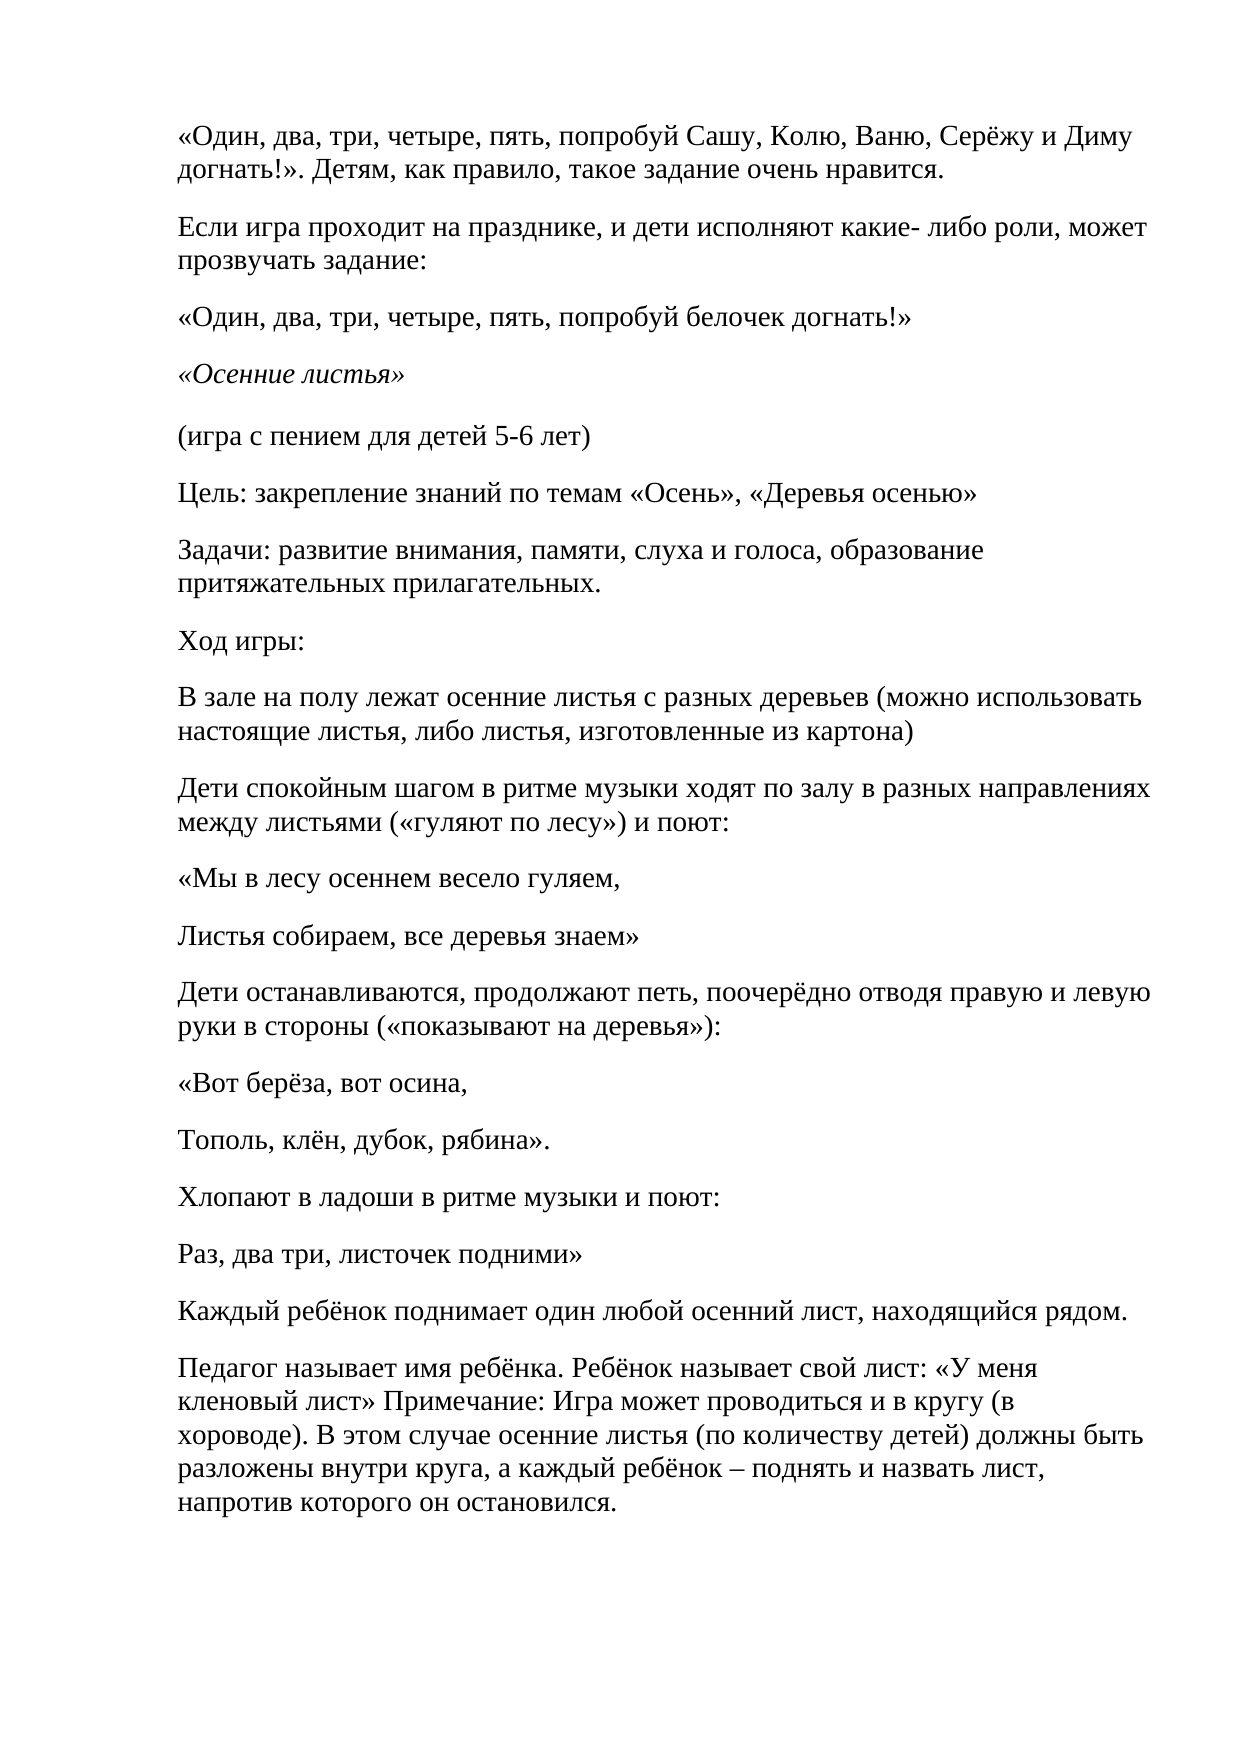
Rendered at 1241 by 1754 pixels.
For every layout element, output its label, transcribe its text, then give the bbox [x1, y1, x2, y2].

text Дети останавливаются, продолжают петь, поочерёдно отводя правую и левую руки в стороны («показывают на деревья»): [177, 974, 1152, 1042]
text Задачи: развитие внимания, памяти, слуха и голоса, образование притяжательных прилагательных. [177, 532, 1152, 599]
text Тополь, клён, дубок, рябина». [177, 1122, 1152, 1156]
text Хлопают в ладоши в ритме музыки и поют: [177, 1179, 1152, 1213]
text (игра с пением для детей 5-6 лет) [177, 418, 1152, 452]
text «Один, два, три, четыре, пять, попробуй Сашу, Колю, Ваню, Серёжу и Диму догнать!». Детям, как правило, такое задание очень нравится. [177, 118, 1152, 185]
text Каждый ребёнок поднимает один любой осенний лист, находящийся рядом. [177, 1293, 1152, 1327]
text Листья собираем, все деревья знаем» [177, 918, 1152, 951]
subtitle «Осенние листья» [177, 356, 1152, 390]
text Цель: закрепление знаний по темам «Осень», «Деревья осенью» [177, 475, 1152, 509]
text «Мы в лесу осеннем весело гуляем, [177, 861, 1152, 894]
text «Один, два, три, четыре, пять, попробуй белочек догнать!» [177, 299, 1152, 333]
text Педагог называет имя ребёнка. Ребёнок называет свой лист: «У меня кленовый лист» Примечание: Игра может проводиться и в кругу (в хороводе). В этом случае осенние листья (по количеству детей) должны быть разложены внутри круга, а каждый ребёнок – поднять и назвать лист, напротив которого он остановился. [177, 1350, 1152, 1518]
text В зале на полу лежат осенние листья с разных деревьев (можно использовать настоящие листья, либо листья, изготовленные из картона) [177, 679, 1152, 747]
text Ход игры: [177, 623, 1152, 656]
text «Вот берёза, вот осина, [177, 1065, 1152, 1099]
text Если игра проходит на празднике, и дети исполняют какие- либо роли, может прозвучать задание: [177, 209, 1152, 276]
text Дети спокойным шагом в ритме музыки ходят по залу в разных направлениях между листьями («гуляют по лесу») и поют: [177, 770, 1152, 837]
text Раз, два три, листочек подними» [177, 1236, 1152, 1269]
